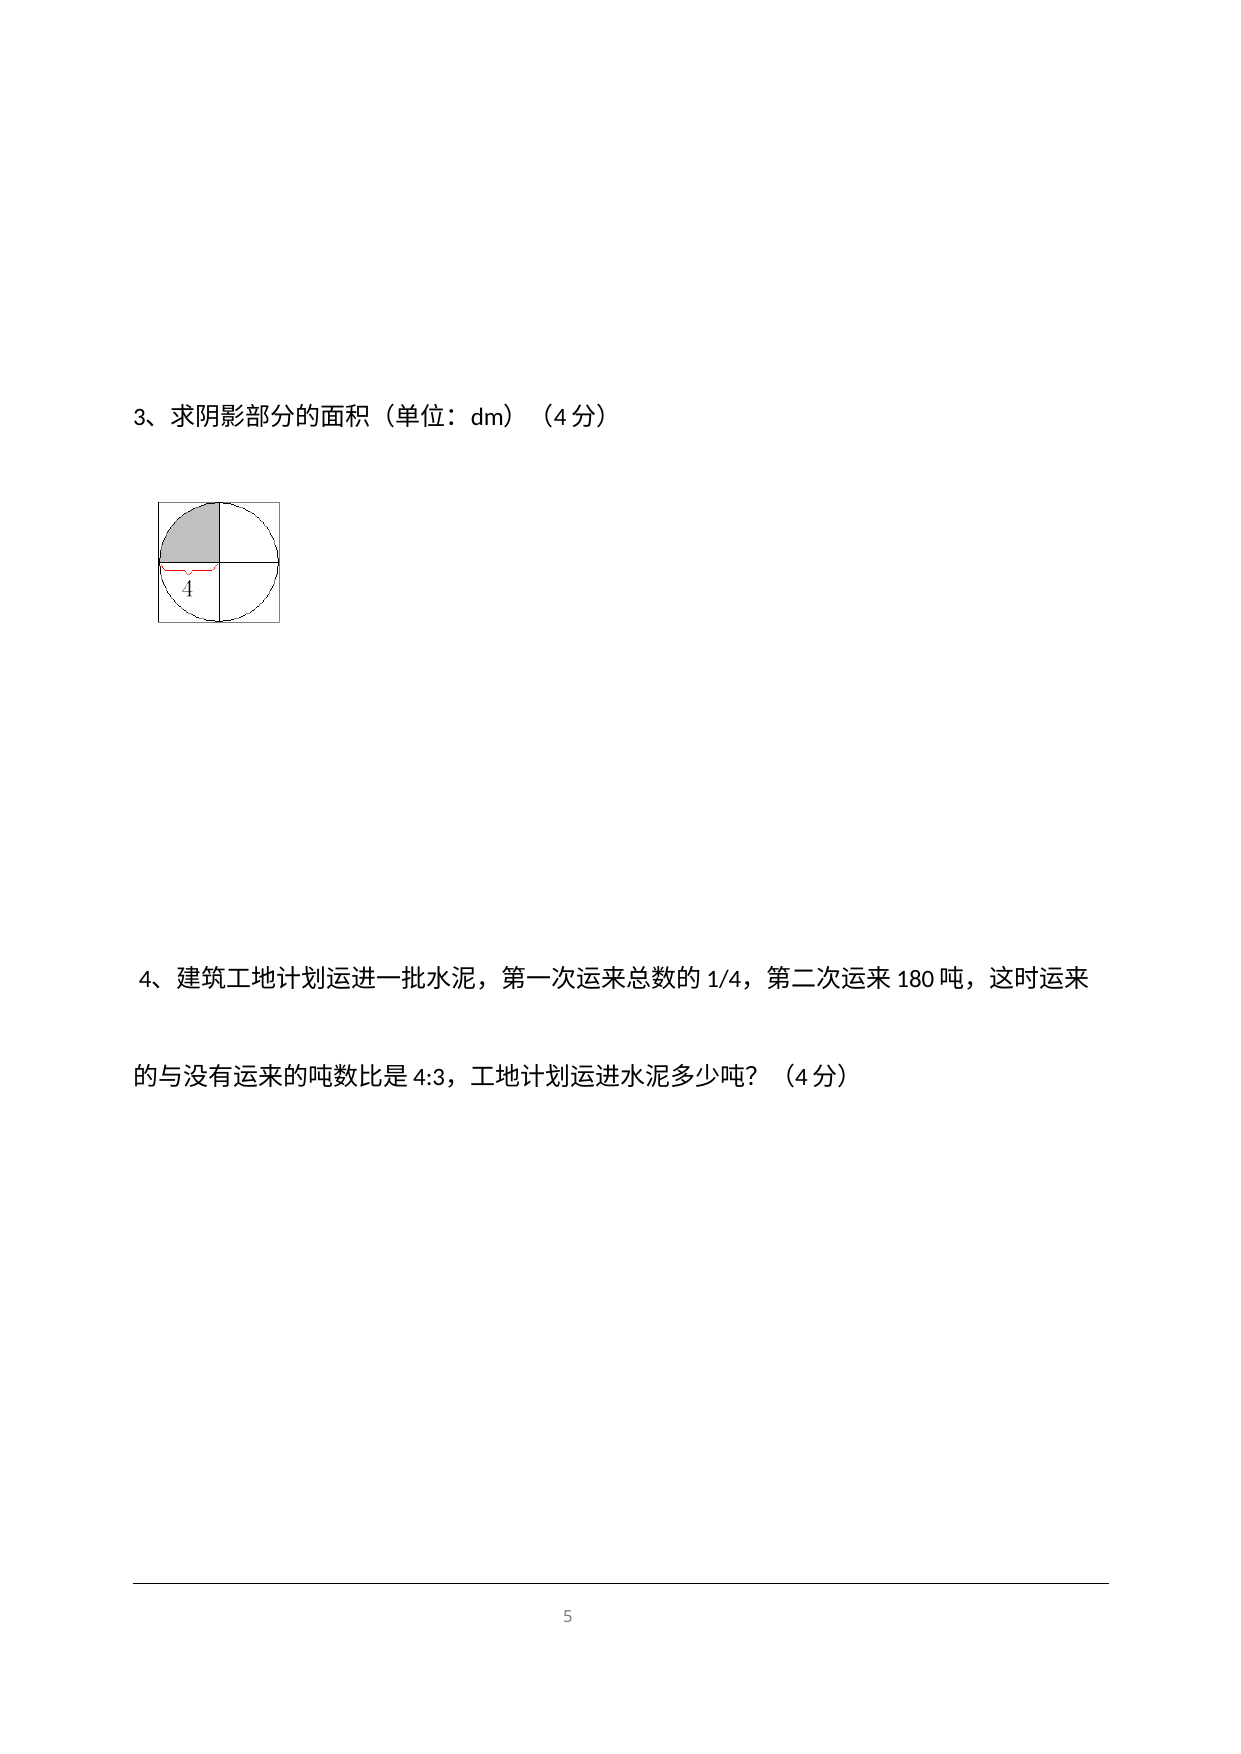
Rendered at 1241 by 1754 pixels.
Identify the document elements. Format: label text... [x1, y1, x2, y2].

text 4、建筑工地计划运进一批水泥，第一次运来总数的1/4，第二次运来180吨，这时运来的与没有运来的吨数比是4:3，工地计划运进水泥多少吨？（4分） [133, 944, 1109, 1107]
text 3、求阴影部分的面积（单位：dm）（4分） [133, 382, 1109, 447]
picture [132, 464, 324, 671]
